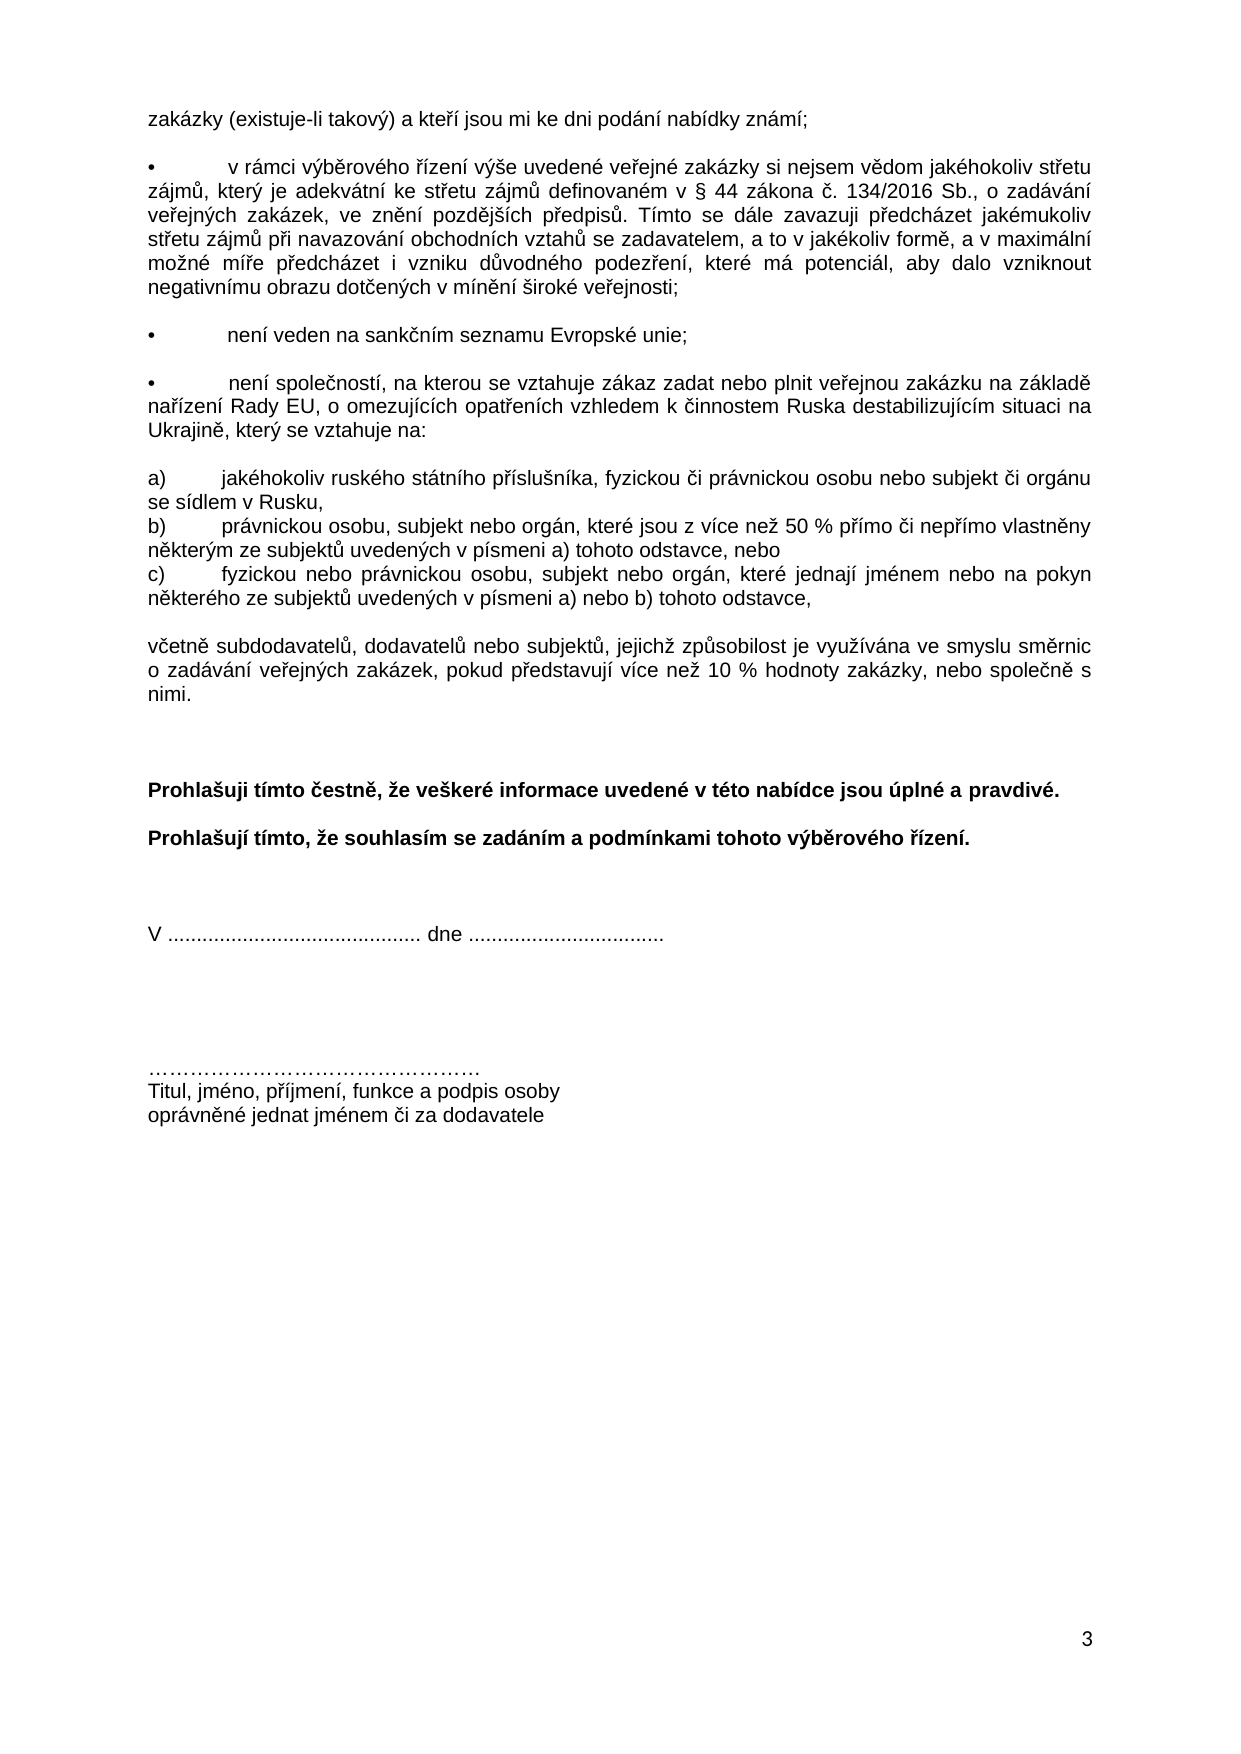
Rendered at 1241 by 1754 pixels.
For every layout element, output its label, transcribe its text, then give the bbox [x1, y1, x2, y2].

text oprávněné jednat jménem či za dodavatele [148, 1103, 1093, 1127]
text V ............................................ dne .................................. [148, 921, 1093, 945]
text • v rámci výběrového řízení výše uvedené veřejné zakázky si nejsem vědom jakéhokoliv střetu zájmů, který je adekvátní ke střetu zájmů definovaném v § 44 zákona č. 134/2016 Sb., o zadávání veřejných zakázek, ve znění pozdějších předpisů. Tímto se dále zavazuji předcházet jakémukoliv střetu zájmů při navazování obchodních vztahů se zadavatelem, a to v jakékoliv formě, a v maximální možné míře předcházet i vzniku důvodného podezření, které má potenciál, aby dalo vzniknout negativnímu obrazu dotčených v mínění široké veřejnosti; [148, 155, 1093, 298]
text • není veden na sankčním seznamu Evropské unie; [148, 322, 1093, 346]
text b) právnickou osobu, subjekt nebo orgán, které jsou z více než 50 % přímo či nepřímo vlastněny některým ze subjektů uvedených v písmeni a) tohoto odstavce, nebo [148, 514, 1093, 562]
text • není společností, na kterou se vztahuje zákaz zadat nebo plnit veřejnou zakázku na základě nařízení Rady EU, o omezujících opatřeních vzhledem k činnostem Ruska destabilizujícím situaci na Ukrajině, který se vztahuje na: [148, 370, 1093, 442]
text včetně subdodavatelů, dodavatelů nebo subjektů, jejichž způsobilost je využívána ve smyslu směrnic o zadávání veřejných zakázek, pokud představují více než 10 % hodnoty zakázky, nebo společně s nimi. [148, 634, 1093, 706]
text Prohlašuji tímto čestně, že veškeré informace uvedené v této nabídce jsou úplné a pravdivé. [148, 778, 1093, 802]
text c) fyzickou nebo právnickou osobu, subjekt nebo orgán, které jednají jménem nebo na pokyn některého ze subjektů uvedených v písmeni a) nebo b) tohoto odstavce, [148, 562, 1093, 610]
text Titul, jméno, příjmení, funkce a podpis osoby [148, 1079, 1093, 1103]
text a) jakéhokoliv ruského státního příslušníka, fyzickou či právnickou osobu nebo subjekt či orgánu se sídlem v Rusku, [148, 466, 1093, 514]
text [148, 107, 1093, 131]
text ………………………………………… [148, 1055, 1093, 1079]
text Prohlašují tímto, že souhlasím se zadáním a podmínkami tohoto výběrového řízení. [148, 826, 1093, 849]
